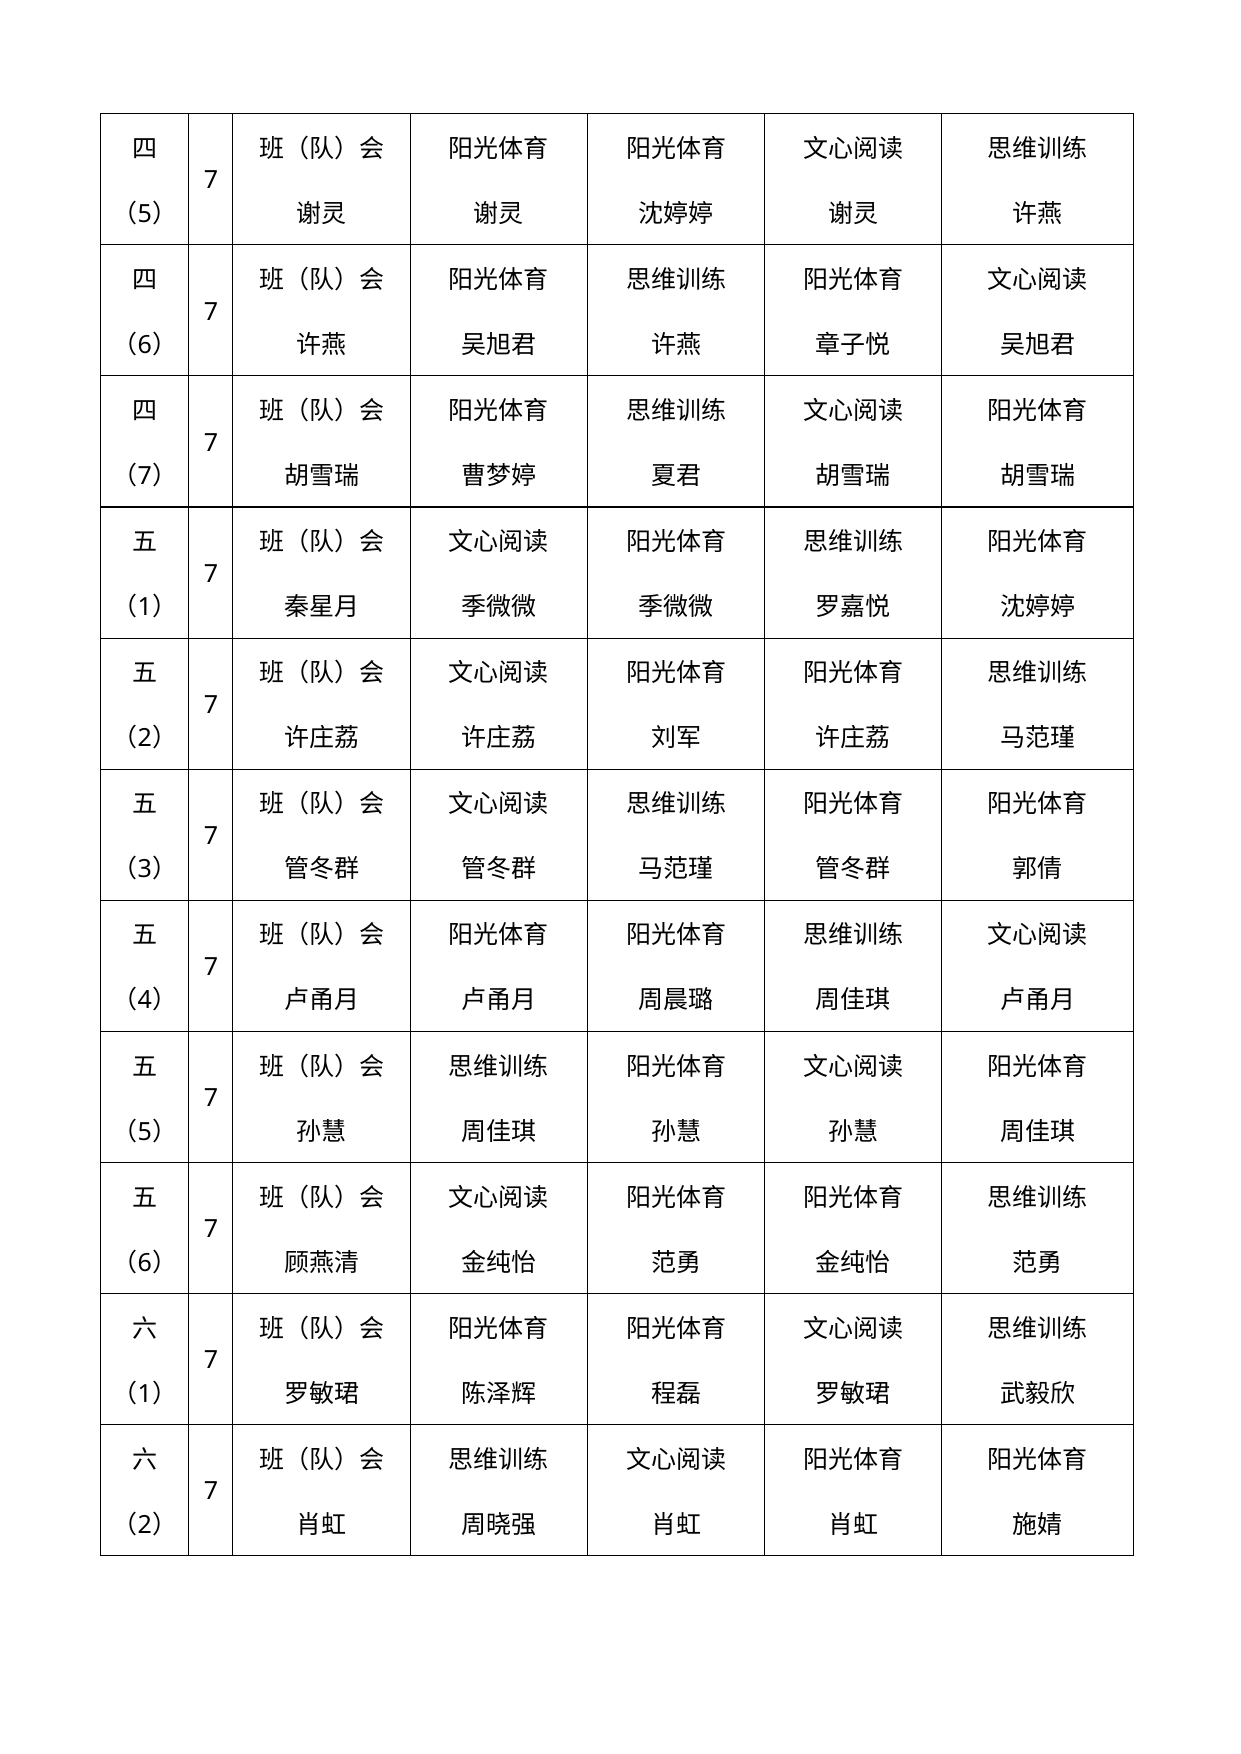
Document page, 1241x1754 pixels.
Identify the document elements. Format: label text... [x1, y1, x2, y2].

table_cell 文心阅读 季微微 [411, 508, 587, 637]
table_cell 思维训练 罗嘉悦 [765, 508, 941, 637]
table_cell 7 [189, 1163, 232, 1293]
table_cell 思维训练 许燕 [942, 114, 1133, 244]
table_cell 7 [189, 1294, 232, 1424]
table_cell 文心阅读 罗敏珺 [765, 1294, 941, 1424]
table_cell 思维训练 夏君 [588, 376, 764, 506]
table_cell 班（队）会 顾燕清 [233, 1163, 410, 1293]
table_cell 7 [189, 1425, 232, 1555]
table_cell 文心阅读 许庄荔 [411, 639, 587, 768]
table_cell 思维训练 许燕 [588, 245, 764, 375]
table_cell 班（队）会 卢甬月 [233, 901, 410, 1031]
table_cell 班（队）会 孙慧 [233, 1032, 410, 1162]
table_cell 思维训练 武毅欣 [942, 1294, 1133, 1424]
table_cell 思维训练 马范瑾 [588, 770, 764, 899]
table_cell 文心阅读 卢甬月 [942, 901, 1133, 1031]
table_cell 班（队）会 胡雪瑞 [233, 376, 410, 506]
table_cell 阳光体育 施婧 [942, 1425, 1133, 1555]
table_cell 四（5） [101, 114, 188, 244]
table_cell 思维训练 范勇 [942, 1163, 1133, 1293]
table_cell 阳光体育 章子悦 [765, 245, 941, 375]
table_cell 文心阅读 胡雪瑞 [765, 376, 941, 506]
table_cell 阳光体育 范勇 [588, 1163, 764, 1293]
table_cell 五（2） [101, 639, 188, 768]
table_cell 阳光体育 周佳琪 [942, 1032, 1133, 1162]
table_cell 班（队）会 肖虹 [233, 1425, 410, 1555]
table_cell 阳光体育 孙慧 [588, 1032, 764, 1162]
table_cell 班（队）会 秦星月 [233, 508, 410, 637]
table_cell 五（1） [101, 508, 188, 637]
table_cell 阳光体育 刘军 [588, 639, 764, 768]
table_cell 文心阅读 管冬群 [411, 770, 587, 899]
table_cell 7 [189, 114, 232, 244]
table_cell 7 [189, 770, 232, 899]
table_cell 阳光体育 卢甬月 [411, 901, 587, 1031]
table_cell 四（6） [101, 245, 188, 375]
table_cell 班（队）会 谢灵 [233, 114, 410, 244]
table_cell 阳光体育 郭倩 [942, 770, 1133, 899]
table_cell 思维训练 周晓强 [411, 1425, 587, 1555]
table_cell 六（1） [101, 1294, 188, 1424]
table_cell 阳光体育 沈婷婷 [588, 114, 764, 244]
table_cell 阳光体育 肖虹 [765, 1425, 941, 1555]
table_cell 7 [189, 376, 232, 506]
table_cell 阳光体育 管冬群 [765, 770, 941, 899]
table_cell 文心阅读 吴旭君 [942, 245, 1133, 375]
table_cell 五（5） [101, 1032, 188, 1162]
table_cell 阳光体育 吴旭君 [411, 245, 587, 375]
table_cell 班（队）会 许燕 [233, 245, 410, 375]
table_cell 阳光体育 谢灵 [411, 114, 587, 244]
table_cell 阳光体育 季微微 [588, 508, 764, 637]
table_cell 文心阅读 孙慧 [765, 1032, 941, 1162]
table_cell 阳光体育 沈婷婷 [942, 508, 1133, 637]
table_cell 阳光体育 周晨璐 [588, 901, 764, 1031]
table_cell 阳光体育 程磊 [588, 1294, 764, 1424]
table_cell 四（7） [101, 376, 188, 506]
table_cell 思维训练 周佳琪 [765, 901, 941, 1031]
table_cell 文心阅读 肖虹 [588, 1425, 764, 1555]
table_cell 文心阅读 金纯怡 [411, 1163, 587, 1293]
table_cell 班（队）会 管冬群 [233, 770, 410, 899]
table_cell 六（2） [101, 1425, 188, 1555]
table_cell 阳光体育 许庄荔 [765, 639, 941, 768]
table_cell 7 [189, 1032, 232, 1162]
table_cell 思维训练 马范瑾 [942, 639, 1133, 768]
table_cell 五（4） [101, 901, 188, 1031]
table_cell 班（队）会 罗敏珺 [233, 1294, 410, 1424]
table_cell 7 [189, 508, 232, 637]
table_cell 阳光体育 陈泽辉 [411, 1294, 587, 1424]
table_cell 五（3） [101, 770, 188, 899]
table_cell 阳光体育 金纯怡 [765, 1163, 941, 1293]
table_cell 7 [189, 245, 232, 375]
table_cell 阳光体育 曹梦婷 [411, 376, 587, 506]
table_cell 思维训练 周佳琪 [411, 1032, 587, 1162]
table_cell 五（6） [101, 1163, 188, 1293]
table_cell 7 [189, 639, 232, 768]
table_cell 阳光体育 胡雪瑞 [942, 376, 1133, 506]
table_cell 7 [189, 901, 232, 1031]
table_cell 班（队）会 许庄荔 [233, 639, 410, 768]
table_cell 文心阅读 谢灵 [765, 114, 941, 244]
